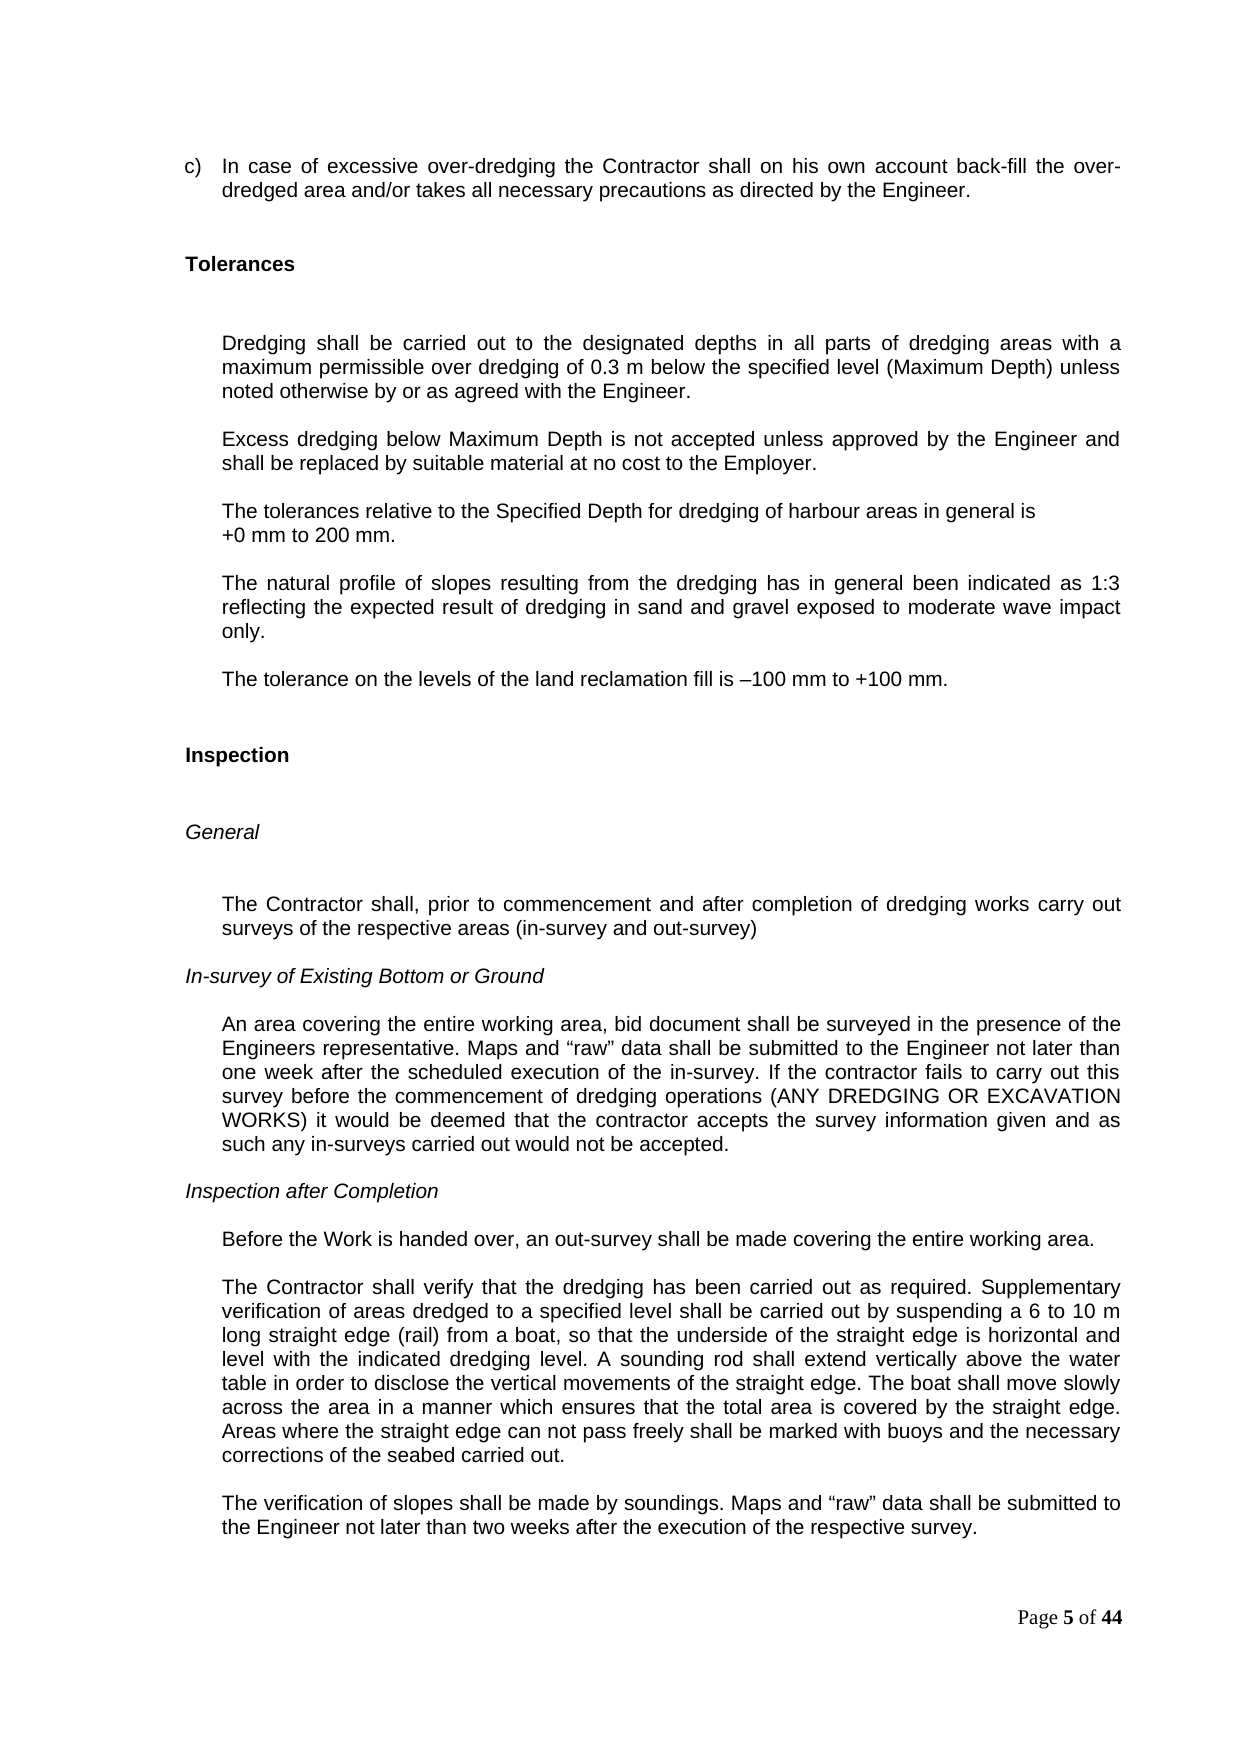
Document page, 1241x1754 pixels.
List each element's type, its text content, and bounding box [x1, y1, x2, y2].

text Excess dredging below Maximum Depth is not accepted unless approved by the Engineer and shall be replaced by suitable material at no cost to the Employer. [222, 427, 1122, 475]
list Inspection after Completion [148, 1179, 1122, 1203]
text The Contractor shall verify that the dredging has been carried out as required. Supplementary verification of areas dredged to a specified level shall be carried out by suspending a 6 to 10 m long straight edge (rail) from a boat, so that the underside of the straight edge is horizontal and level with the indicated dredging level. A sounding rod shall extend vertically above the water table in order to disclose the vertical movements of the straight edge. The boat shall move slowly across the area in a manner which ensures that the total area is covered by the straight edge. Areas where the straight edge can not pass freely shall be marked with buoys and the necessary corrections of the seabed carried out. [222, 1275, 1122, 1467]
list In case of excessive over-dredging the Contractor shall on his own account back-fill the over-dredged area and/or takes all necessary precautions as directed by the Engineer. [184, 154, 1122, 202]
text The natural profile of slopes resulting from the dredging has in general been indicated as 1:3 reflecting the expected result of dredging in sand and gravel exposed to moderate wave impact only. [222, 571, 1122, 643]
text The tolerance on the levels of the land reclamation fill is –100 mm to +100 mm. [222, 667, 1122, 691]
list In-survey of Existing Bottom or Ground [148, 964, 1122, 988]
text Before the Work is handed over, an out-survey shall be made covering the entire working area. [222, 1227, 1122, 1251]
text Dredging shall be carried out to the designated depths in all parts of dredging areas with a maximum permissible over dredging of 0.3 m below the specified level (Maximum Depth) unless noted otherwise by or as agreed with the Engineer. [222, 331, 1122, 403]
text +0 mm to 200 mm. [222, 523, 1122, 547]
text An area covering the entire working area, bid document shall be surveyed in the presence of the Engineers representative. Maps and “raw” data shall be submitted to the Engineer not later than one week after the scheduled execution of the in-survey. If the contractor fails to carry out this survey before the commencement of dredging operations (ANY DREDGING OR EXCAVATION WORKS) it would be deemed that the contractor accepts the survey information given and as such any in-surveys carried out would not be accepted. [222, 1012, 1122, 1155]
list Tolerances [148, 252, 1122, 276]
text The verification of slopes shall be made by soundings. Maps and “raw” data shall be submitted to the Engineer not later than two weeks after the execution of the respective survey. [222, 1491, 1122, 1539]
list General [148, 820, 1122, 844]
text The tolerances relative to the Specified Depth for dredging of harbour areas in general is [222, 499, 1122, 523]
list Inspection [148, 743, 1122, 767]
text The Contractor shall, prior to commencement and after completion of dredging works carry out surveys of the respective areas (in-survey and out-survey) [222, 892, 1122, 940]
